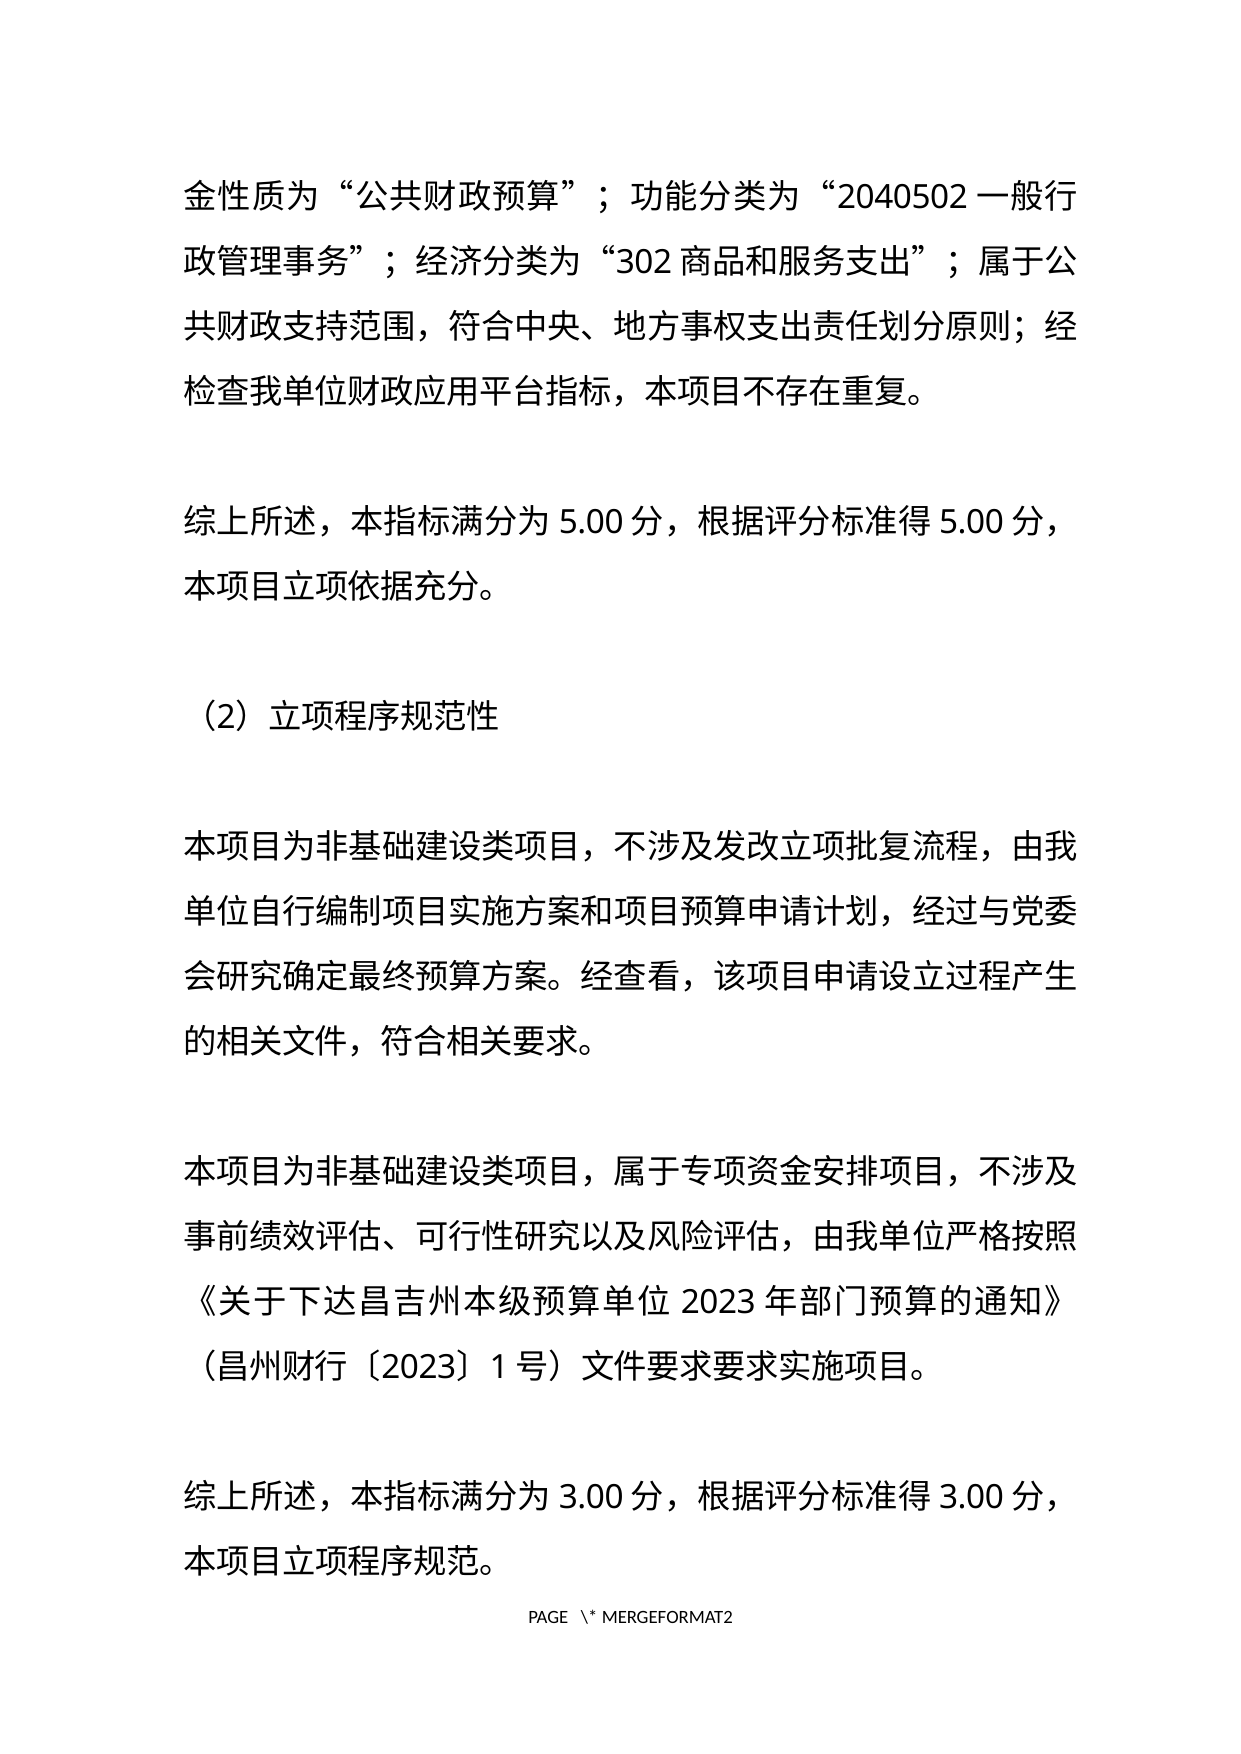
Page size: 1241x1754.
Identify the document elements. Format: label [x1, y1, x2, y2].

text [183, 162, 1078, 1592]
